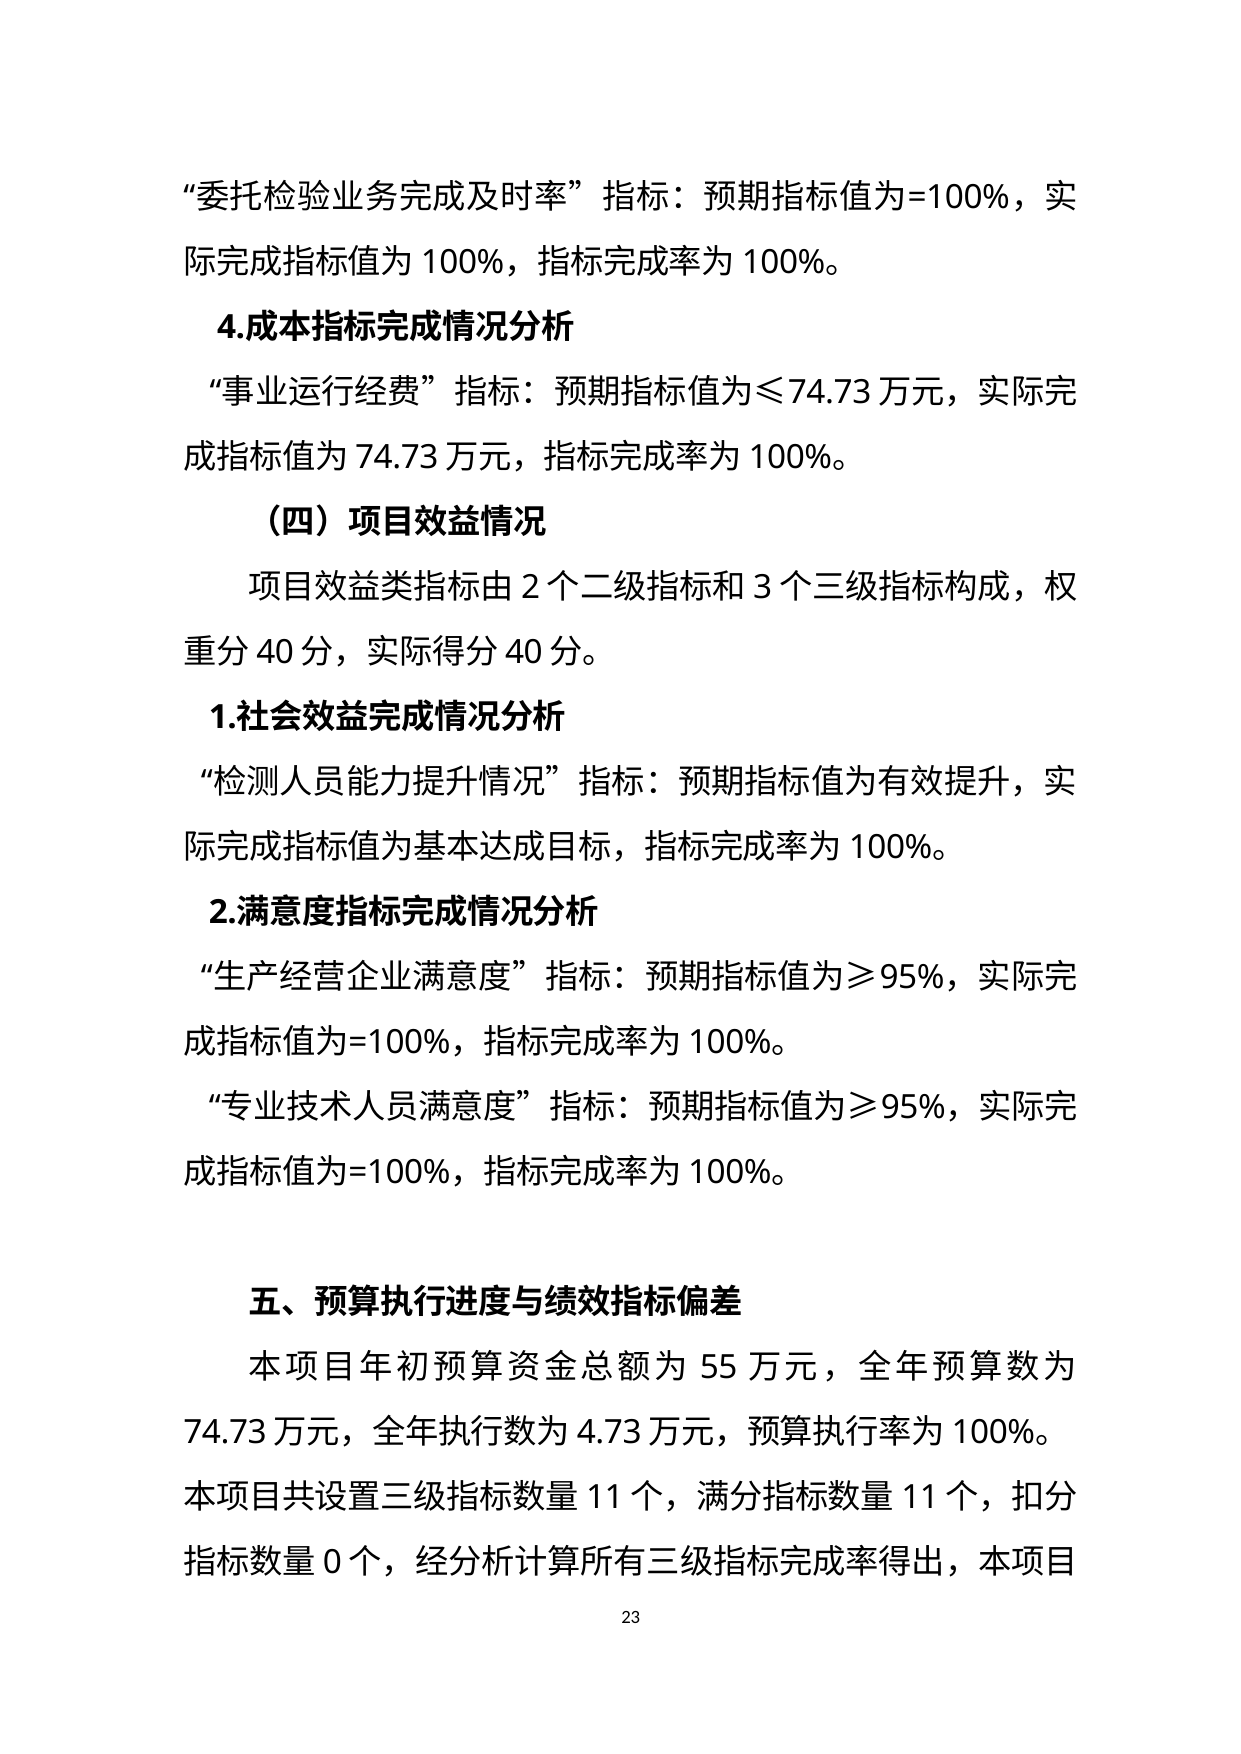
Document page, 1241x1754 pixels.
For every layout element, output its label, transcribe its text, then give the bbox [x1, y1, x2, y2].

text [183, 1332, 1078, 1592]
text 五、预算执行进度与绩效指标偏差 [183, 1267, 1078, 1332]
text 项目效益类指标由2个二级指标和3个三级指标构成，权重分40分，实际得分40分。 1.社会效益完成情况分析 “检测人员能力提升情况”指标：预期指标值为有效提升，实际完成指标值为基本达成目标，指标完成率为100%。 2.满意度指标完成情况分析 “生产经营企业满意度”指标：预期指标值为≥95%，实际完成指标值为=100%，指标完成率为100%。 “专业技术人员满意度”指标：预期指标值为≥95%，实际完成指标值为=100%，指标完成率为100%。 [183, 552, 1078, 1202]
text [183, 162, 1078, 487]
text （四）项目效益情况 [183, 487, 1078, 552]
